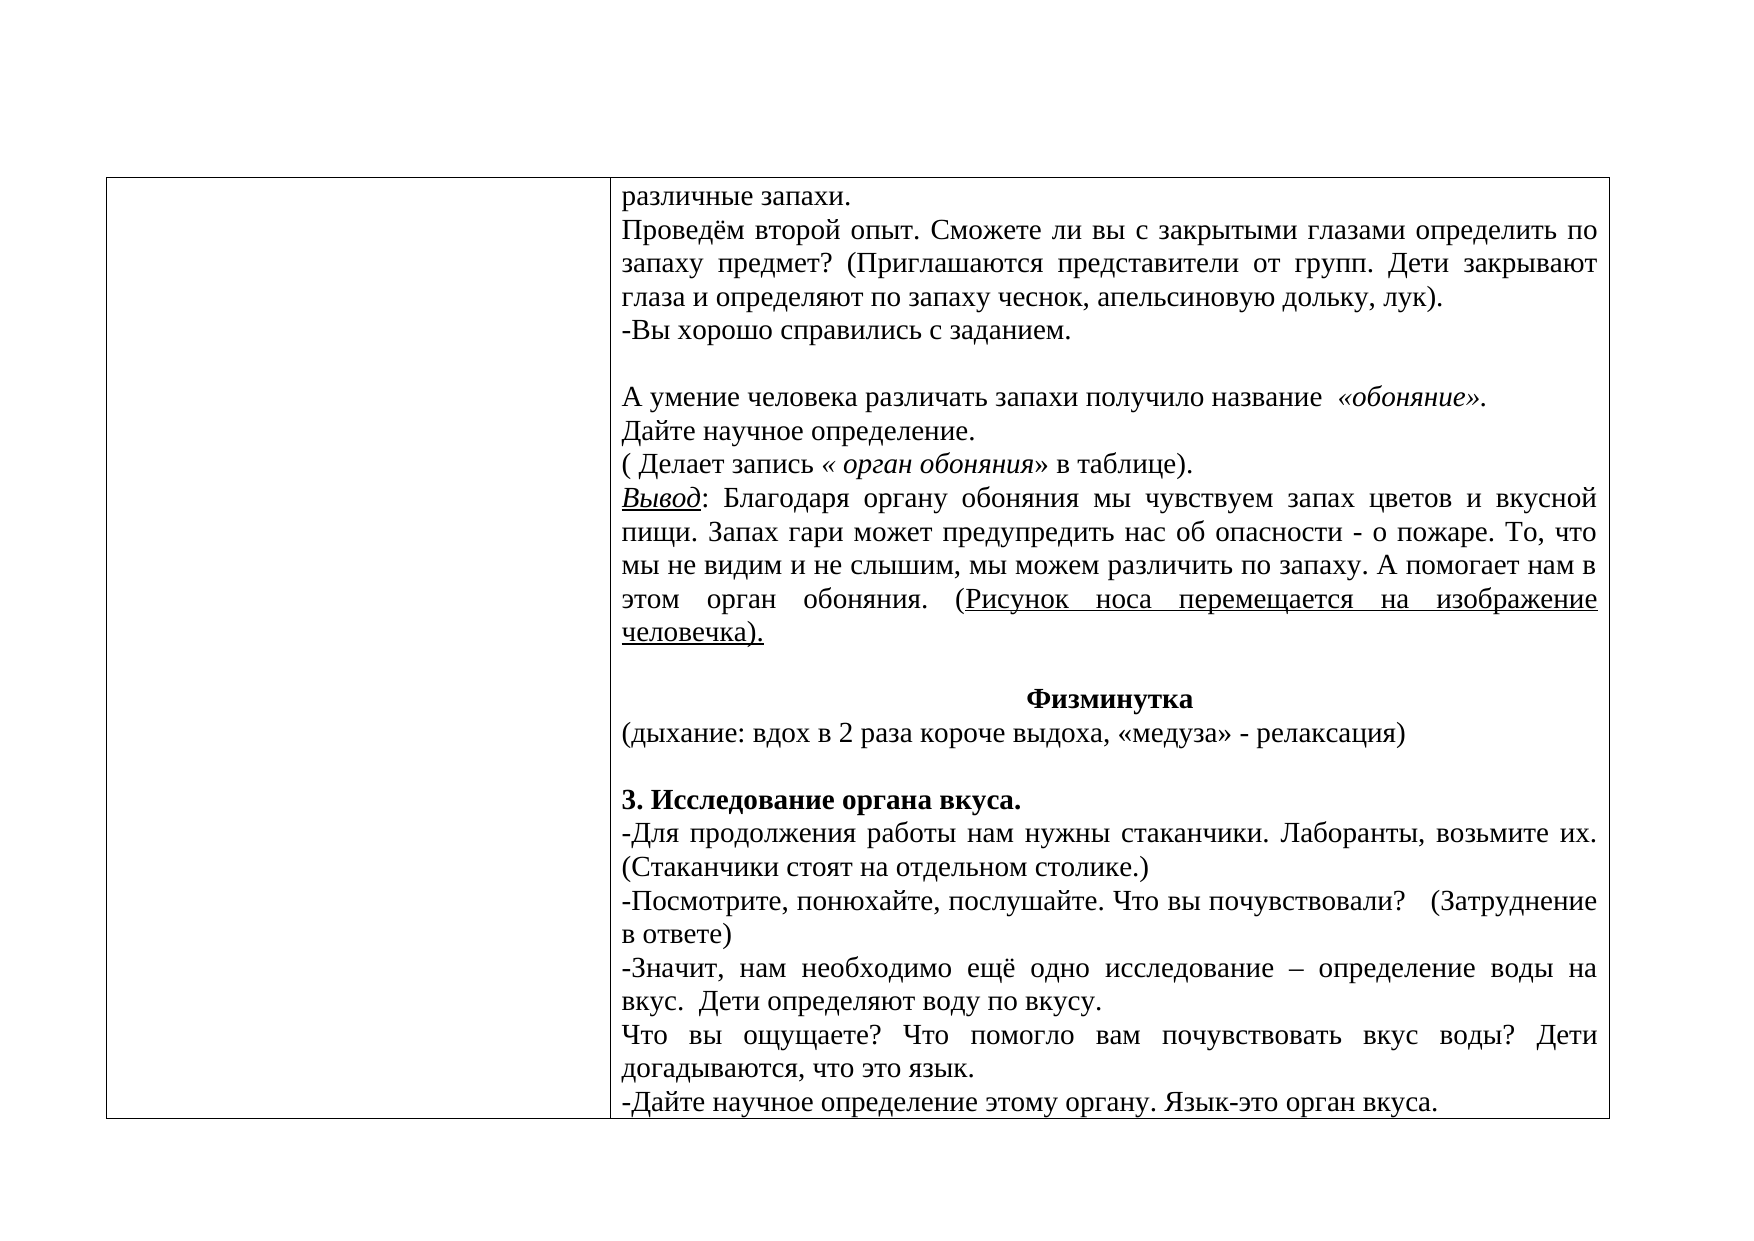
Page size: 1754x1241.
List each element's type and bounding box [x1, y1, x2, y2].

table_cell [107, 178, 610, 1117]
table_cell [611, 178, 1609, 1117]
